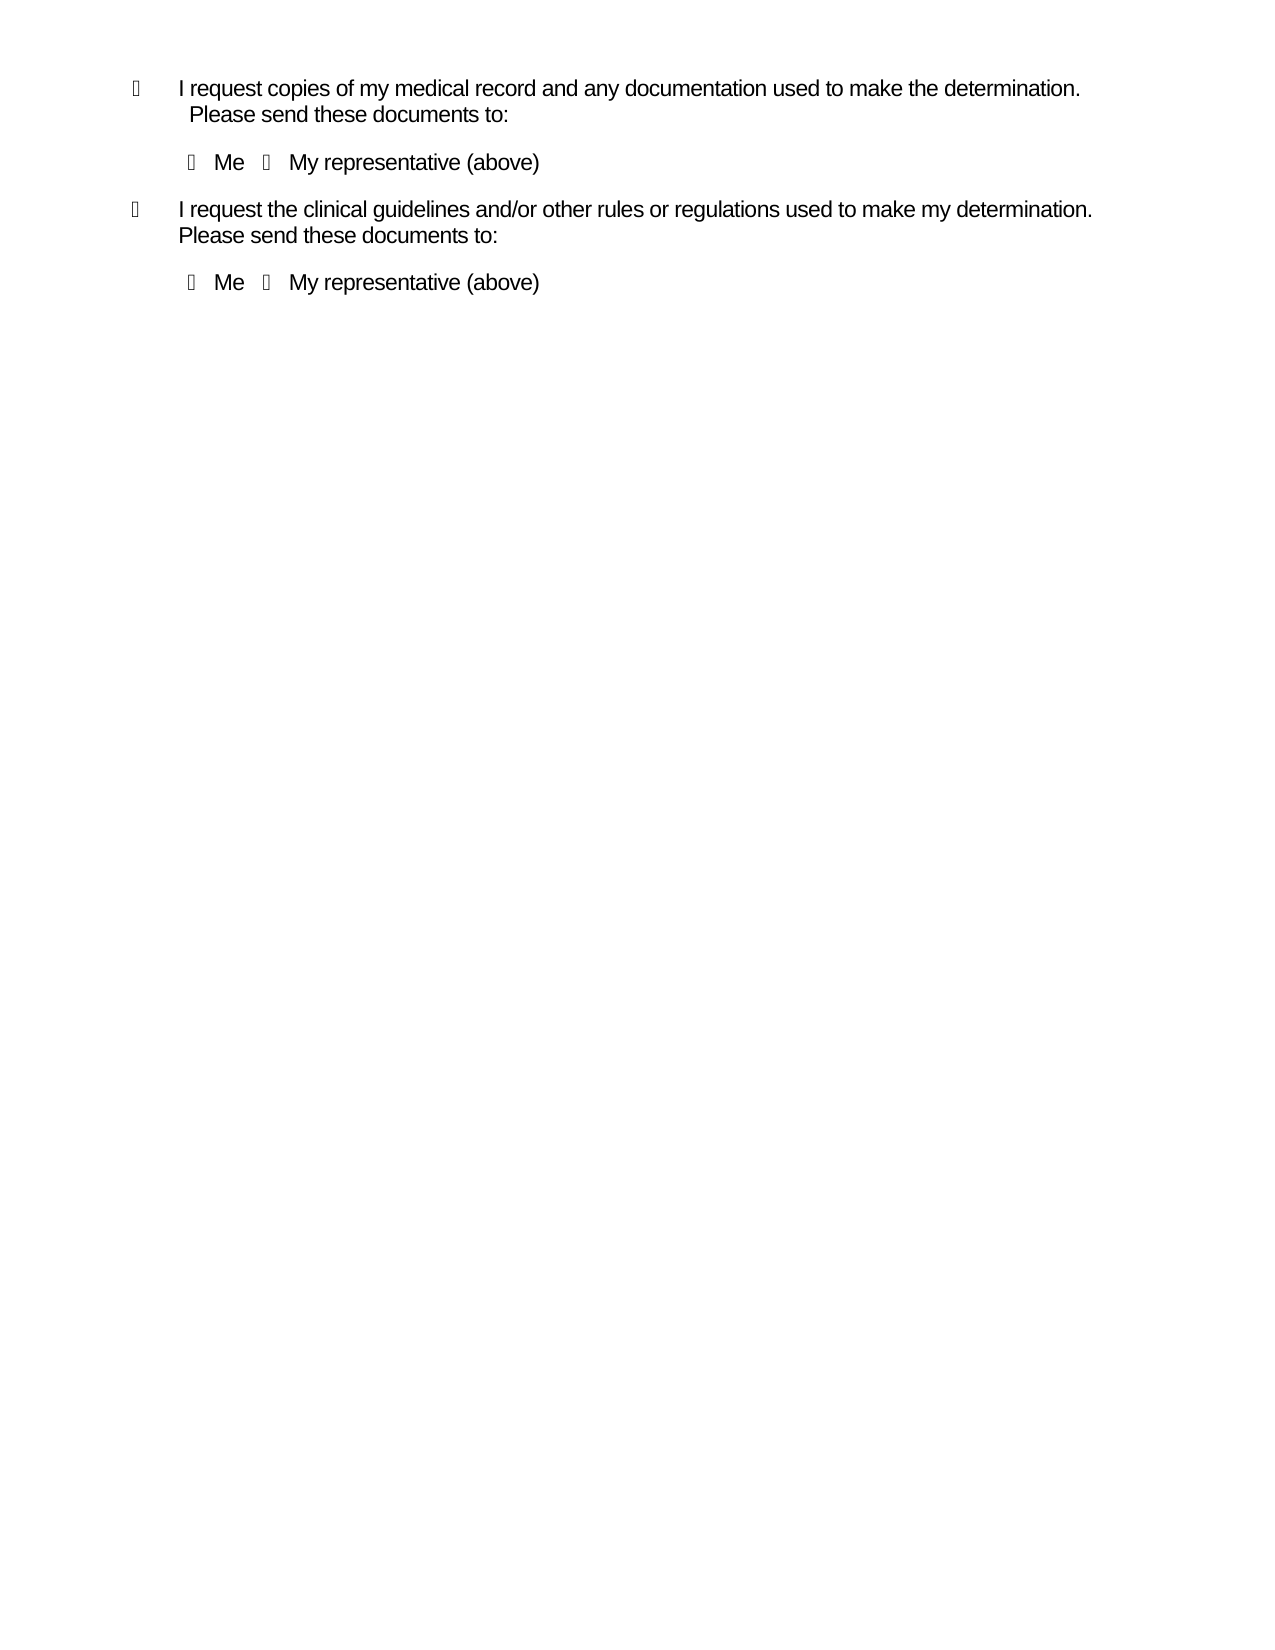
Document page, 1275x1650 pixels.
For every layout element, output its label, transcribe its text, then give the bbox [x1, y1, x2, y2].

text Me My representative (above) [131, 269, 1144, 296]
text Me My representative (above) [131, 148, 1144, 175]
text I request copies of my medical record and any documentation used to make the determination. Please send these documents to: [132, 75, 1143, 128]
text I request the clinical guidelines and/or other rules or regulations used to make my determination. Please send these documents to: [131, 196, 1144, 248]
